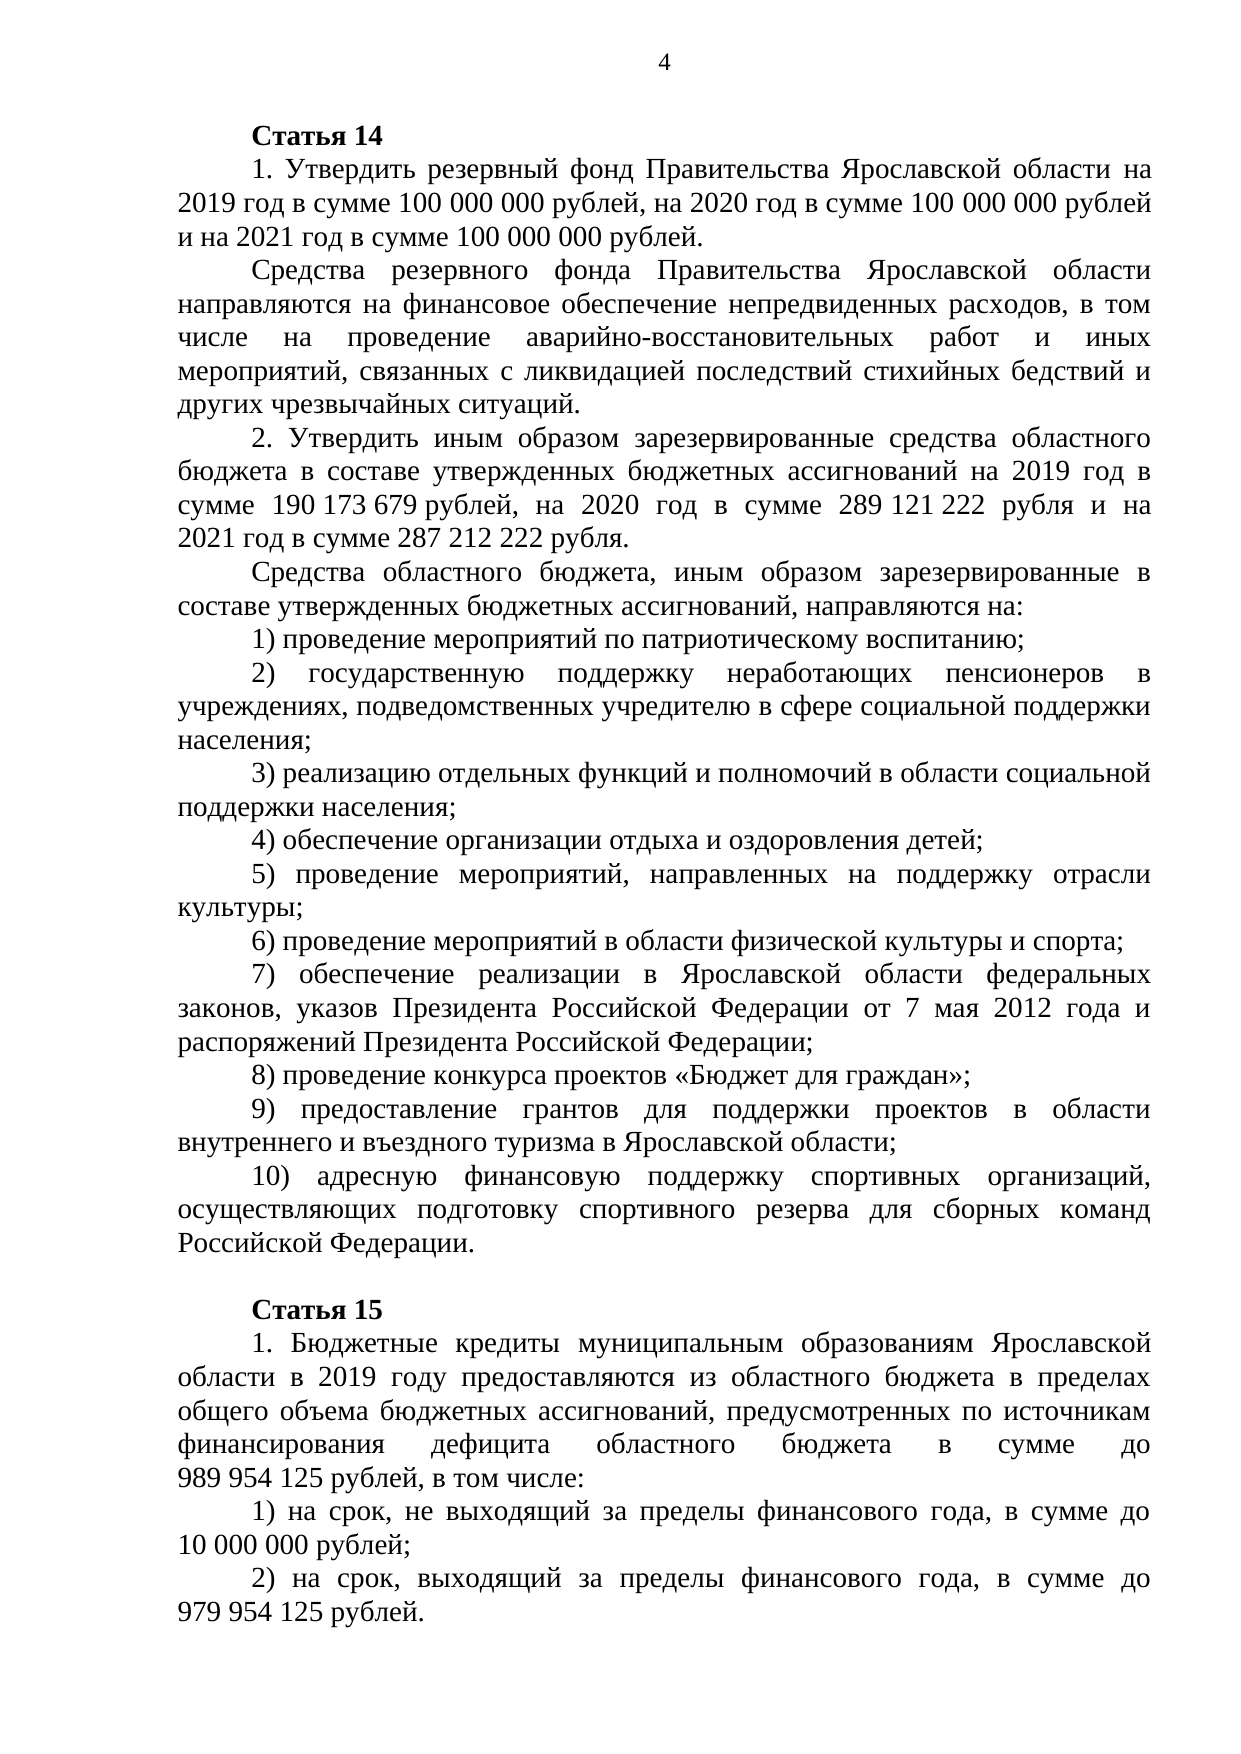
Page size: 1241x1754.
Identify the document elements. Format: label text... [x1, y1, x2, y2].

text 2. Утвердить иным образом зарезервированные средства областного бюджета в составе утвержденных бюджетных ассигнований на 2019 год в сумме 190 173 679 рублей, на 2020 год в сумме 289 121 222 рубля и на 2021 год в сумме 287 212 222 рубля. [177, 420, 1152, 554]
text 1. Бюджетные кредиты муниципальным образованиям Ярославской области в 2019 году предоставляются из областного бюджета в пределах общего объема бюджетных ассигнований, предусмотренных по источникам финансирования дефицита областного бюджета в сумме до 989 954 125 рублей, в том числе: [177, 1326, 1152, 1493]
text 1. Утвердить резервный фонд Правительства Ярославской области на 2019 год в сумме 100 000 000 рублей, на 2020 год в сумме 100 000 000 рублей и на 2021 год в сумме 100 000 000 рублей. [177, 152, 1152, 252]
text Средства резервного фонда Правительства Ярославской области направляются на финансовое обеспечение непредвиденных расходов, в том числе на проведение аварийно-восстановительных работ и иных мероприятий, связанных с ликвидацией последствий стихийных бедствий и других чрезвычайных ситуаций. [177, 252, 1152, 420]
text Статья 15 [177, 1292, 1152, 1326]
text 5) проведение мероприятий, направленных на поддержку отрасли культуры; [177, 856, 1152, 923]
text 2) государственную поддержку неработающих пенсионеров в учреждениях, подведомственных учредителю в сфере социальной поддержки населения; [177, 655, 1152, 755]
text 4) обеспечение организации отдыха и оздоровления детей; [177, 822, 1152, 856]
text Средства областного бюджета, иным образом зарезервированные в составе утвержденных бюджетных ассигнований, направляются на: [177, 554, 1152, 621]
text 2) на срок, выходящий за пределы финансового года, в сумме до 979 954 125 рублей. [177, 1560, 1152, 1627]
text 1) на срок, не выходящий за пределы финансового года, в сумме до 10 000 000 рублей; [177, 1493, 1152, 1560]
text 9) предоставление грантов для поддержки проектов в области внутреннего и въездного туризма в Ярославской области; [177, 1091, 1152, 1158]
text 3) реализацию отдельных функций и полномочий в области социальной поддержки населения; [177, 755, 1152, 822]
text 1) проведение мероприятий по патриотическому воспитанию; [177, 621, 1152, 655]
text 10) адресную финансовую поддержку спортивных организаций, осуществляющих подготовку спортивного резерва для сборных команд Российской Федерации. [177, 1158, 1152, 1258]
text 6) проведение мероприятий в области физической культуры и спорта; [177, 923, 1152, 957]
text Статья 14 [177, 118, 1152, 152]
text 8) проведение конкурса проектов «Бюджет для граждан»; [177, 1057, 1152, 1091]
text 7) обеспечение реализации в Ярославской области федеральных законов, указов Президента Российской Федерации от 7 мая 2012 года и распоряжений Президента Российской Федерации; [177, 957, 1152, 1057]
